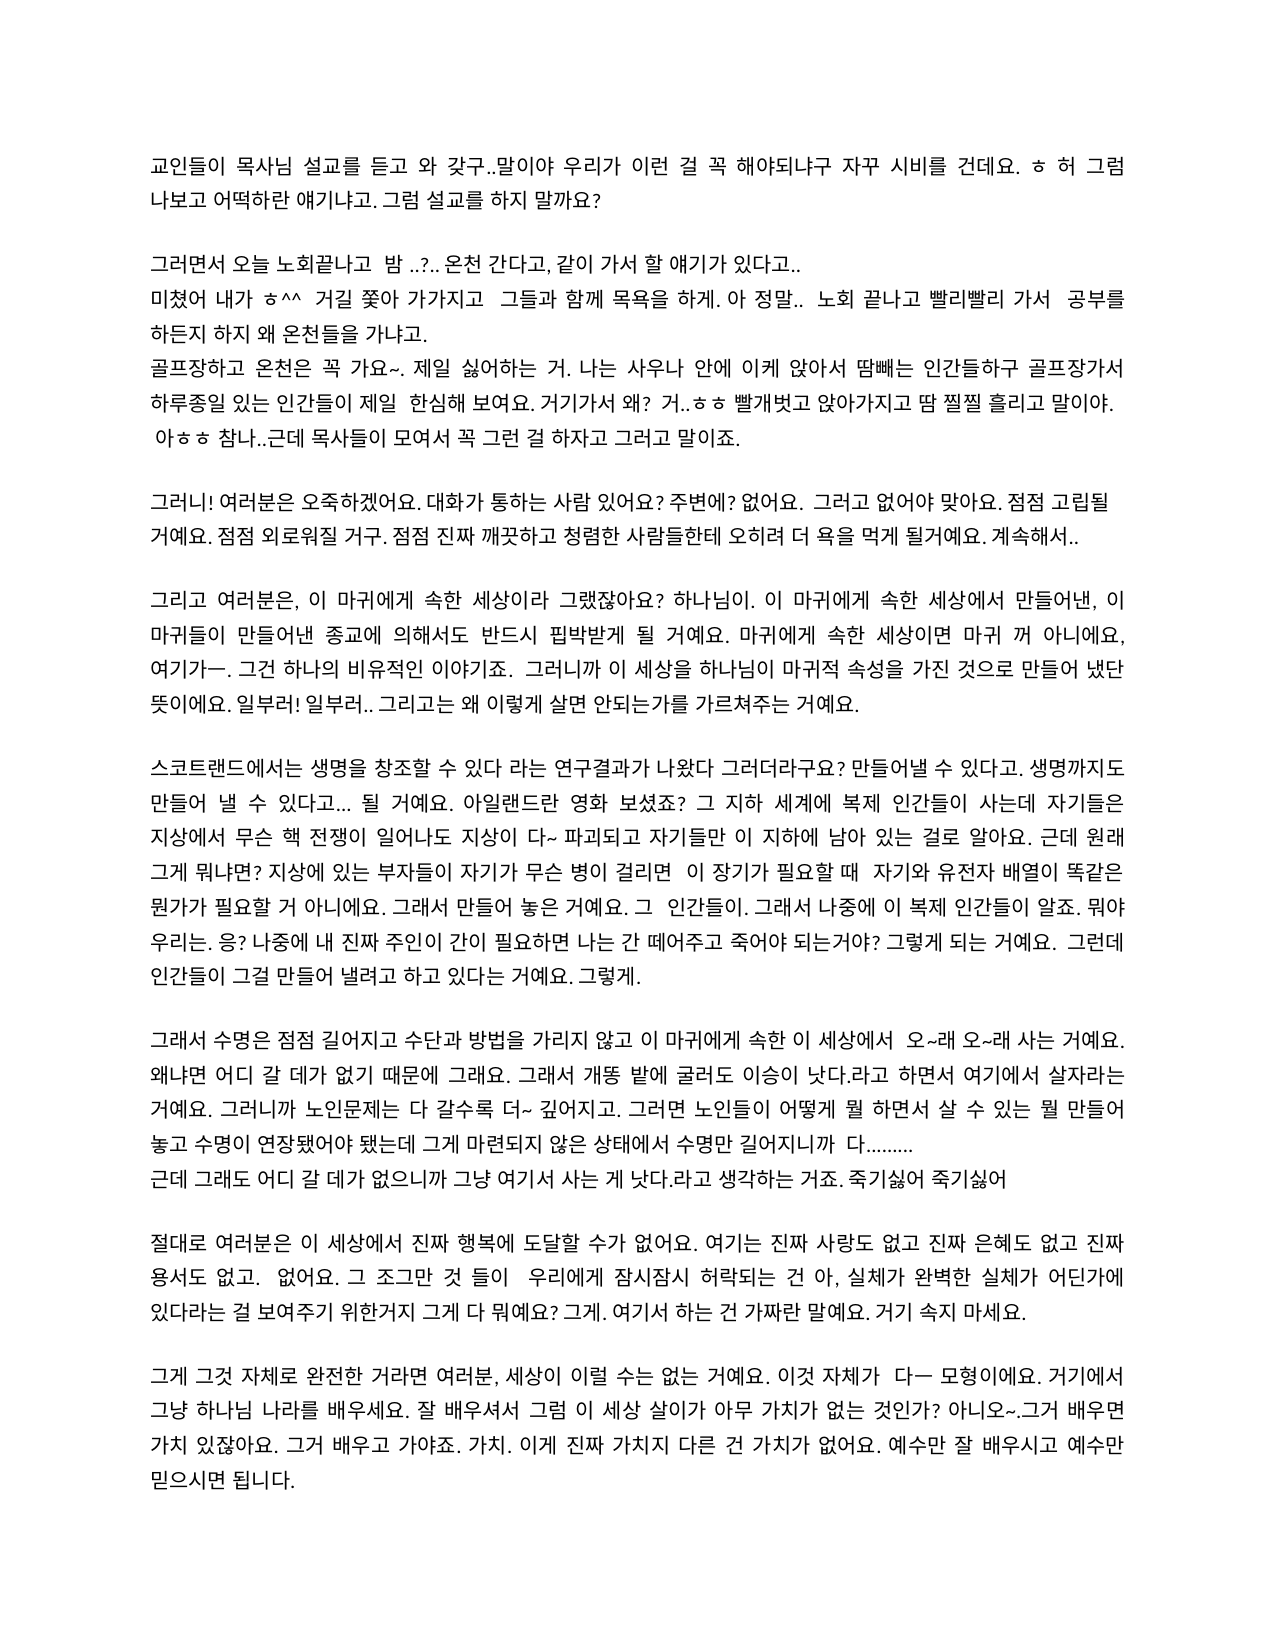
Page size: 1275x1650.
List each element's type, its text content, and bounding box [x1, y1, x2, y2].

text 스코트랜드에서는 생명을 창조할 수 있다 라는 연구결과가 나왔다 그러더라구요? 만들어낼 수 있다고. 생명까지도 만들어 낼 수 있다고... 될 거예요. 아일랜드란 영화 보셨죠? 그 지하 세계에 복제 인간들이 사는데 자기들은 지상에서 무슨 핵 전쟁이 일어나도 지상이 다~ 파괴되고 자기들만 이 지하에 남아 있는 걸로 알아요. 근데 원래 그게 뭐냐면? 지상에 있는 부자들이 자기가 무슨 병이 걸리면 이 장기가 필요할 때 자기와 유전자 배열이 똑같은 뭔가가 필요할 거 아니에요. 그래서 만들어 놓은 거예요. 그 인간들이. 그래서 나중에 이 복제 인간들이 알죠. 뭐야 우리는. 응? 나중에 내 진짜 주인이 간이 필요하면 나는 간 떼어주고 죽어야 되는거야? 그렇게 되는 거예요. 그런데 인간들이 그걸 만들어 낼려고 하고 있다는 거예요. 그렇게. [150, 752, 1125, 991]
text 그래서 수명은 점점 길어지고 수단과 방법을 가리지 않고 이 마귀에게 속한 이 세상에서 오~래 오~래 사는 거예요. 왜냐면 어디 갈 데가 없기 때문에 그래요. 그래서 개똥 밭에 굴러도 이승이 낫다.라고 하면서 여기에서 살자라는 거예요. 그러니까 노인문제는 다 갈수록 더~ 깊어지고. 그러면 노인들이 어떻게 뭘 하면서 살 수 있는 뭘 만들어 놓고 수명이 연장됐어야 됐는데 그게 마련되지 않은 상태에서 수명만 길어지니까 다......... [150, 1024, 1125, 1158]
text 그러면서 오늘 노회끝나고 밤 ..?.. 온천 간다고, 같이 가서 할 얘기가 있다고.. [150, 248, 1125, 279]
text 근데 그래도 어디 갈 데가 없으니까 그냥 여기서 사는 게 낫다.라고 생각하는 거죠. 죽기싫어 죽기싫어 [150, 1163, 1125, 1193]
text 미쳤어 내가 ㅎ^^ 거길 쫓아 가가지고 그들과 함께 목욕을 하게. 아 정말.. 노회 끝나고 빨리빨리 가서 공부를 하든지 하지 왜 온천들을 가냐고. [150, 283, 1125, 348]
text 아ㅎㅎ 참나..근데 목사들이 모여서 꼭 그런 걸 하자고 그러고 말이죠. [150, 422, 1125, 452]
text 그게 그것 자체로 완전한 거라면 여러분, 세상이 이럴 수는 없는 거예요. 이것 자체가 다ㅡ 모형이에요. 거기에서 그냥 하나님 나라를 배우세요. 잘 배우셔서 그럼 이 세상 살이가 아무 가치가 없는 것인가? 아니오~.그거 배우면 가치 있잖아요. 그거 배우고 가야죠. 가치. 이게 진짜 가치지 다른 건 가치가 없어요. 예수만 잘 배우시고 예수만 믿으시면 됩니다. [150, 1360, 1125, 1494]
text 그러니! 여러분은 오죽하겠어요. 대화가 통하는 사람 있어요? 주변에? 없어요. 그러고 없어야 맞아요. 점점 고립될 거예요. 점점 외로워질 거구. 점점 진짜 깨끗하고 청렴한 사람들한테 오히려 더 욕을 먹게 될거예요. 계속해서.. [150, 486, 1125, 551]
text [150, 150, 1125, 215]
text 골프장하고 온천은 꼭 가요~. 제일 싫어하는 거. 나는 사우나 안에 이케 앉아서 땀빼는 인간들하구 골프장가서 하루종일 있는 인간들이 제일 한심해 보여요. 거기가서 왜? 거..ㅎㅎ 빨개벗고 앉아가지고 땀 찔찔 흘리고 말이야. [150, 353, 1125, 417]
text 절대로 여러분은 이 세상에서 진짜 행복에 도달할 수가 없어요. 여기는 진짜 사랑도 없고 진짜 은혜도 없고 진짜 용서도 없고. 없어요. 그 조그만 것 들이 우리에게 잠시잠시 허락되는 건 아, 실체가 완벽한 실체가 어딘가에 있다라는 걸 보여주기 위한거지 그게 다 뭐예요? 그게. 여기서 하는 건 가짜란 말예요. 거기 속지 마세요. [150, 1227, 1125, 1326]
text 그리고 여러분은, 이 마귀에게 속한 세상이라 그랬잖아요? 하나님이. 이 마귀에게 속한 세상에서 만들어낸, 이 마귀들이 만들어낸 종교에 의해서도 반드시 핍박받게 될 거예요. 마귀에게 속한 세상이면 마귀 꺼 아니에요,여기가ㅡ. 그건 하나의 비유적인 이야기죠. 그러니까 이 세상을 하나님이 마귀적 속성을 가진 것으로 만들어 냈단 뜻이에요. 일부러! 일부러.. 그리고는 왜 이렇게 살면 안되는가를 가르쳐주는 거예요. [150, 584, 1125, 719]
